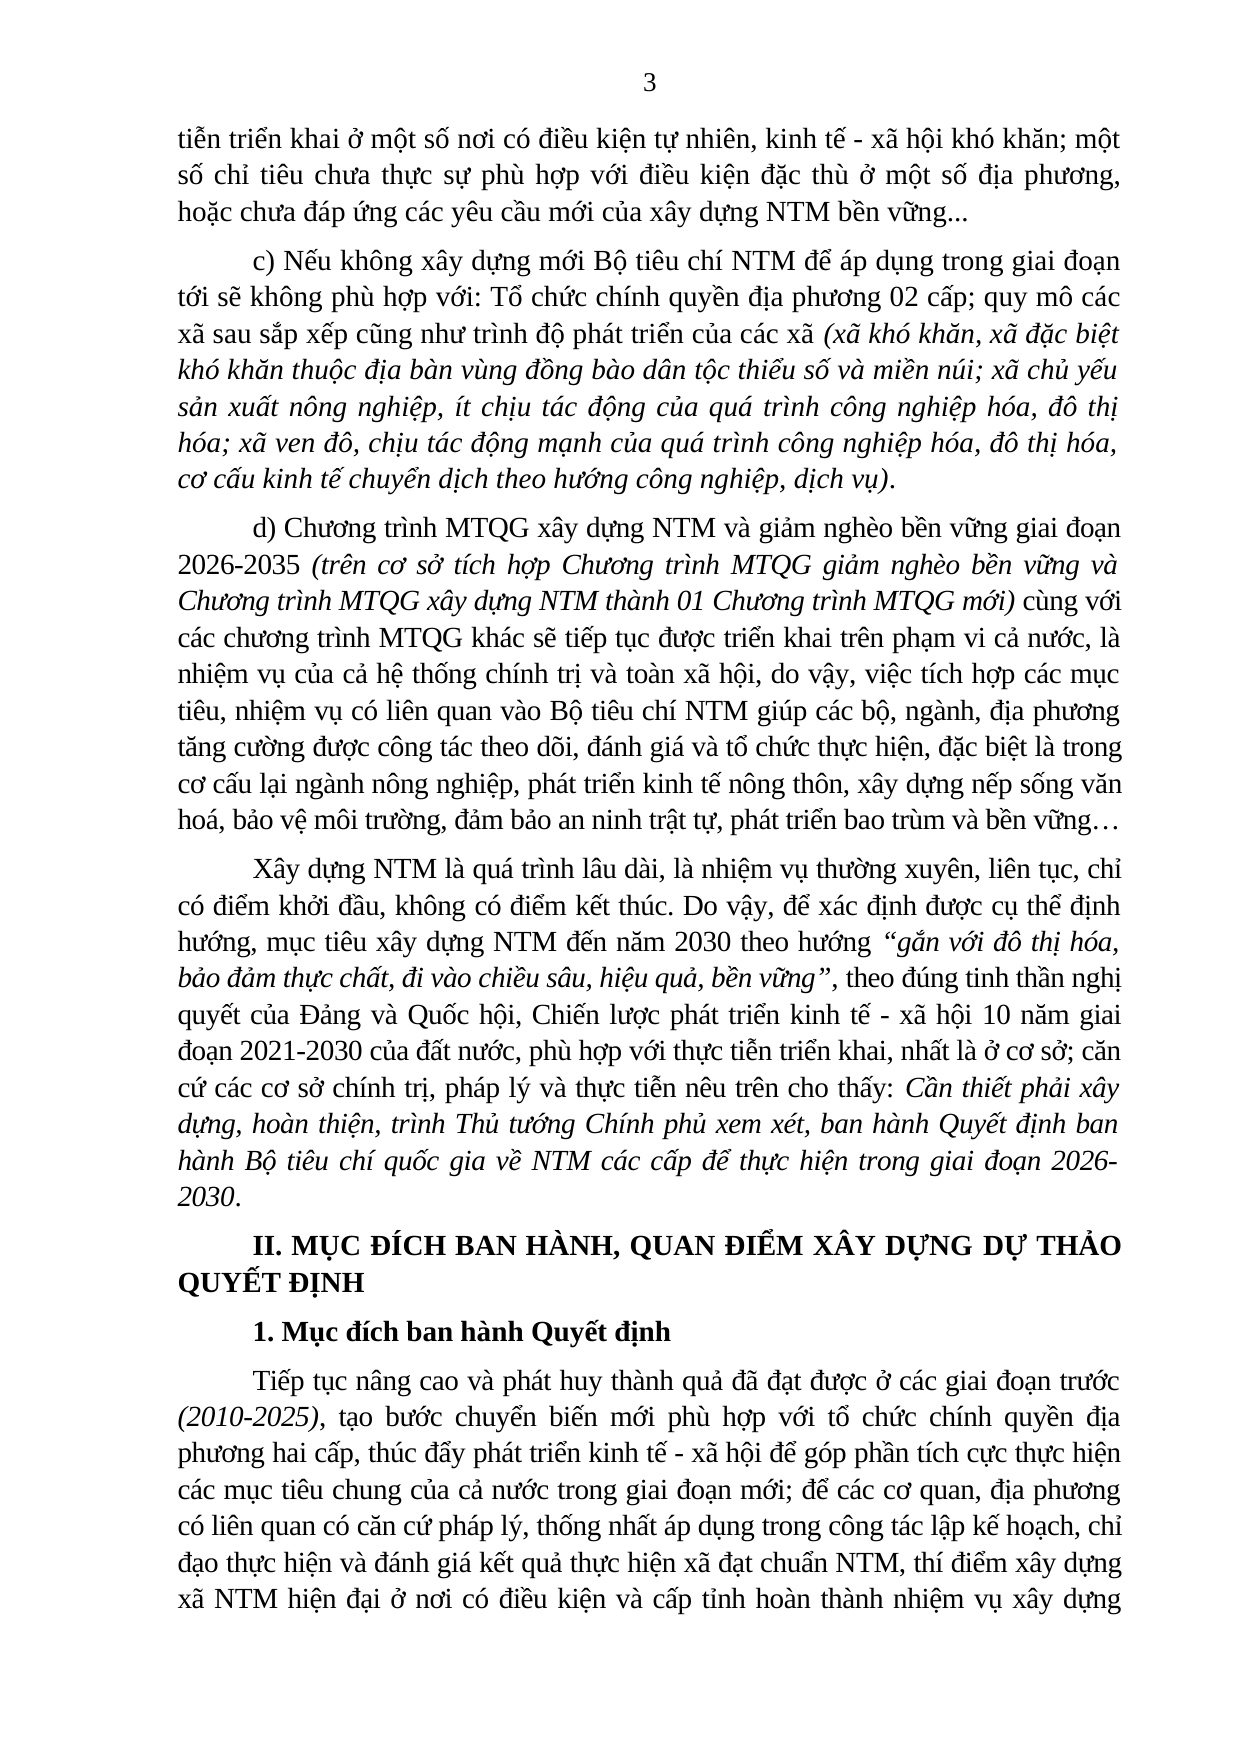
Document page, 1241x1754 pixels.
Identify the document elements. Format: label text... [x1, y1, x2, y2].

text 1. Mục đích ban hành Quyết định [177, 1311, 1122, 1347]
text Xây dựng NTM là quá trình lâu dài, là nhiệm vụ thường xuyên, liên tục, chỉ có điểm khởi đầu, không có điểm kết thúc. Do vậy, để xác định được cụ thể định hướng, mục tiêu xây dựng NTM đến năm 2030 theo hướng “gắn với đô thị hóa, bảo đảm thực chất, đi vào chiều sâu, hiệu quả, bền vững”, theo đúng tinh thần nghị quyết của Đảng và Quốc hội, Chiến lược phát triển kinh tế - xã hội 10 năm giai đoạn 2021-2030 của đất nước, phù hợp với thực tiễn triển khai, nhất là ở cơ sở; căn cứ các cơ sở chính trị, pháp lý và thực tiễn nêu trên cho thấy: Cần thiết phải xây dựng, hoàn thiện, trình Thủ tướng Chính phủ xem xét, ban hành Quyết định ban hành Bộ tiêu chí quốc gia về NTM các cấp để thực hiện trong giai đoạn 2026-2030. [177, 848, 1122, 1213]
text c) Nếu không xây dựng mới Bộ tiêu chí NTM để áp dụng trong giai đoạn tới sẽ không phù hợp với: Tổ chức chính quyền địa phương 02 cấp; quy mô các xã sau sắp xếp cũng như trình độ phát triển của các xã (xã khó khăn, xã đặc biệt khó khăn thuộc địa bàn vùng đồng bào dân tộc thiểu số và miền núi; xã chủ yếu sản xuất nông nghiệp, ít chịu tác động của quá trình công nghiệp hóa, đô thị hóa; xã ven đô, chịu tác động mạnh của quá trình công nghiệp hóa, đô thị hóa, cơ cấu kinh tế chuyển dịch theo hướng công nghiệp, dịch vụ). [177, 240, 1122, 495]
text d) Chương trình MTQG xây dựng NTM và giảm nghèo bền vững giai đoạn 2026-2035 (trên cơ sở tích hợp Chương trình MTQG giảm nghèo bền vững và Chương trình MTQG xây dựng NTM thành 01 Chương trình MTQG mới) cùng với các chương trình MTQG khác sẽ tiếp tục được triển khai trên phạm vi cả nước, là nhiệm vụ của cả hệ thống chính trị và toàn xã hội, do vậy, việc tích hợp các mục tiêu, nhiệm vụ có liên quan vào Bộ tiêu chí NTM giúp các bộ, ngành, địa phương tăng cường được công tác theo dõi, đánh giá và tổ chức thực hiện, đặc biệt là trong cơ cấu lại ngành nông nghiệp, phát triển kinh tế nông thôn, xây dựng nếp sống văn hoá, bảo vệ môi trường, đảm bảo an ninh trật tự, phát triển bao trùm và bền vững… [177, 508, 1122, 836]
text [177, 1360, 1122, 1615]
text II. MỤC ĐÍCH BAN HÀNH, QUAN ĐIỂM XÂY DỰNG DỰ THẢO QUYẾT ĐỊNH [177, 1225, 1122, 1298]
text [177, 118, 1122, 227]
